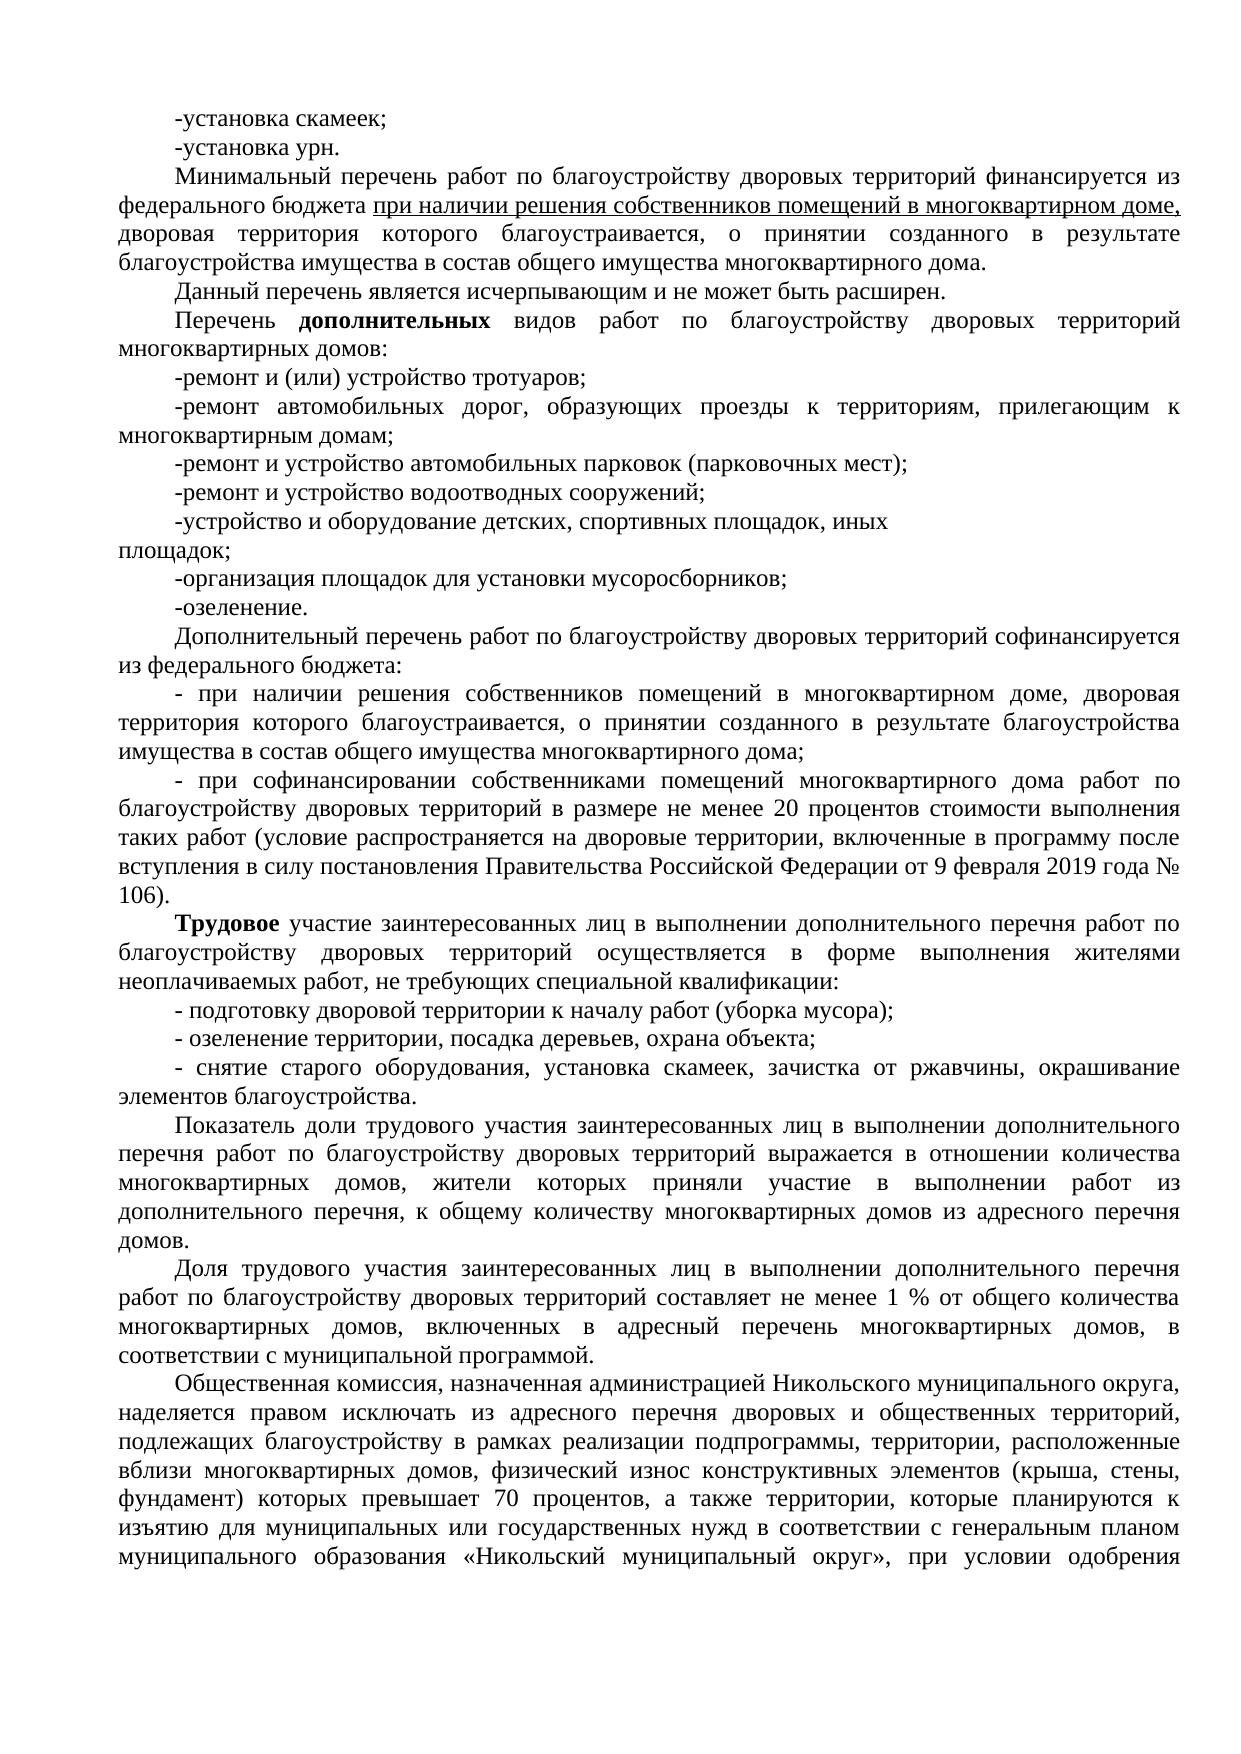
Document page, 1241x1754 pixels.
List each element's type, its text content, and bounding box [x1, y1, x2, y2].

text Минимальный перечень работ по благоустройству дворовых территорий финансируется из федерального бюджета при наличии решения собственников помещений в многоквартирном доме, дворовая территория которого благоустраивается, о принятии созданного в результате благоустройства имущества в состав общего имущества многоквартирного дома. [118, 161, 1181, 276]
text -ремонт и устройство автомобильных парковок (парковочных мест); [118, 448, 1181, 477]
text площадок; [118, 535, 1181, 563]
text -установка скамеек; [118, 103, 1181, 132]
text -ремонт и устройство водоотводных сооружений; [118, 477, 1181, 506]
text Перечень дополнительных видов работ по благоустройству дворовых территорий многоквартирных домов: [118, 305, 1181, 362]
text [118, 1368, 1181, 1570]
text - при софинансировании собственниками помещений многоквартирного дома работ по благоустройству дворовых территорий в размере не менее 20 процентов стоимости выполнения таких работ (условие распространяется на дворовые территории, включенные в программу после вступления в силу постановления Правительства Российской Федерации от 9 февраля 2019 года № 106). [118, 765, 1181, 908]
text -устройство и оборудование детских, спортивных площадок, иных [118, 506, 1181, 535]
text - снятие старого оборудования, установка скамеек, зачистка от ржавчины, окрашивание элементов благоустройства. [118, 1052, 1181, 1110]
text Трудовое участие заинтересованных лиц в выполнении дополнительного перечня работ по благоустройству дворовых территорий осуществляется в форме выполнения жителями неоплачиваемых работ, не требующих специальной квалификации: [118, 908, 1181, 995]
text -установка урн. [118, 132, 1181, 161]
text Дополнительный перечень работ по благоустройству дворовых территорий софинансируется из федерального бюджета: [118, 621, 1181, 678]
text Доля трудового участия заинтересованных лиц в выполнении дополнительного перечня работ по благоустройству дворовых территорий составляет не менее 1 % от общего количества многоквартирных домов, включенных в адресный перечень многоквартирных домов, в соответствии с муниципальной программой. [118, 1253, 1181, 1368]
text Показатель доли трудового участия заинтересованных лиц в выполнении дополнительного перечня работ по благоустройству дворовых территорий выражается в отношении количества многоквартирных домов, жители которых приняли участие в выполнении работ из дополнительного перечня, к общему количеству многоквартирных домов из адресного перечня домов. [118, 1110, 1181, 1253]
text - подготовку дворовой территории к началу работ (уборка мусора); [118, 995, 1181, 1023]
text -ремонт автомобильных дорог, образующих проезды к территориям, прилегающим к многоквартирным домам; [118, 391, 1181, 448]
text Данный перечень является исчерпывающим и не может быть расширен. [118, 276, 1181, 305]
text -организация площадок для установки мусоросборников; [118, 563, 1181, 592]
text -ремонт и (или) устройство тротуаров; [118, 362, 1181, 391]
text - при наличии решения собственников помещений в многоквартирном доме, дворовая территория которого благоустраивается, о принятии созданного в результате благоустройства имущества в состав общего имущества многоквартирного дома; [118, 678, 1181, 765]
text -озеленение. [118, 592, 1181, 621]
text - озеленение территории, посадка деревьев, охрана объекта; [118, 1023, 1181, 1052]
